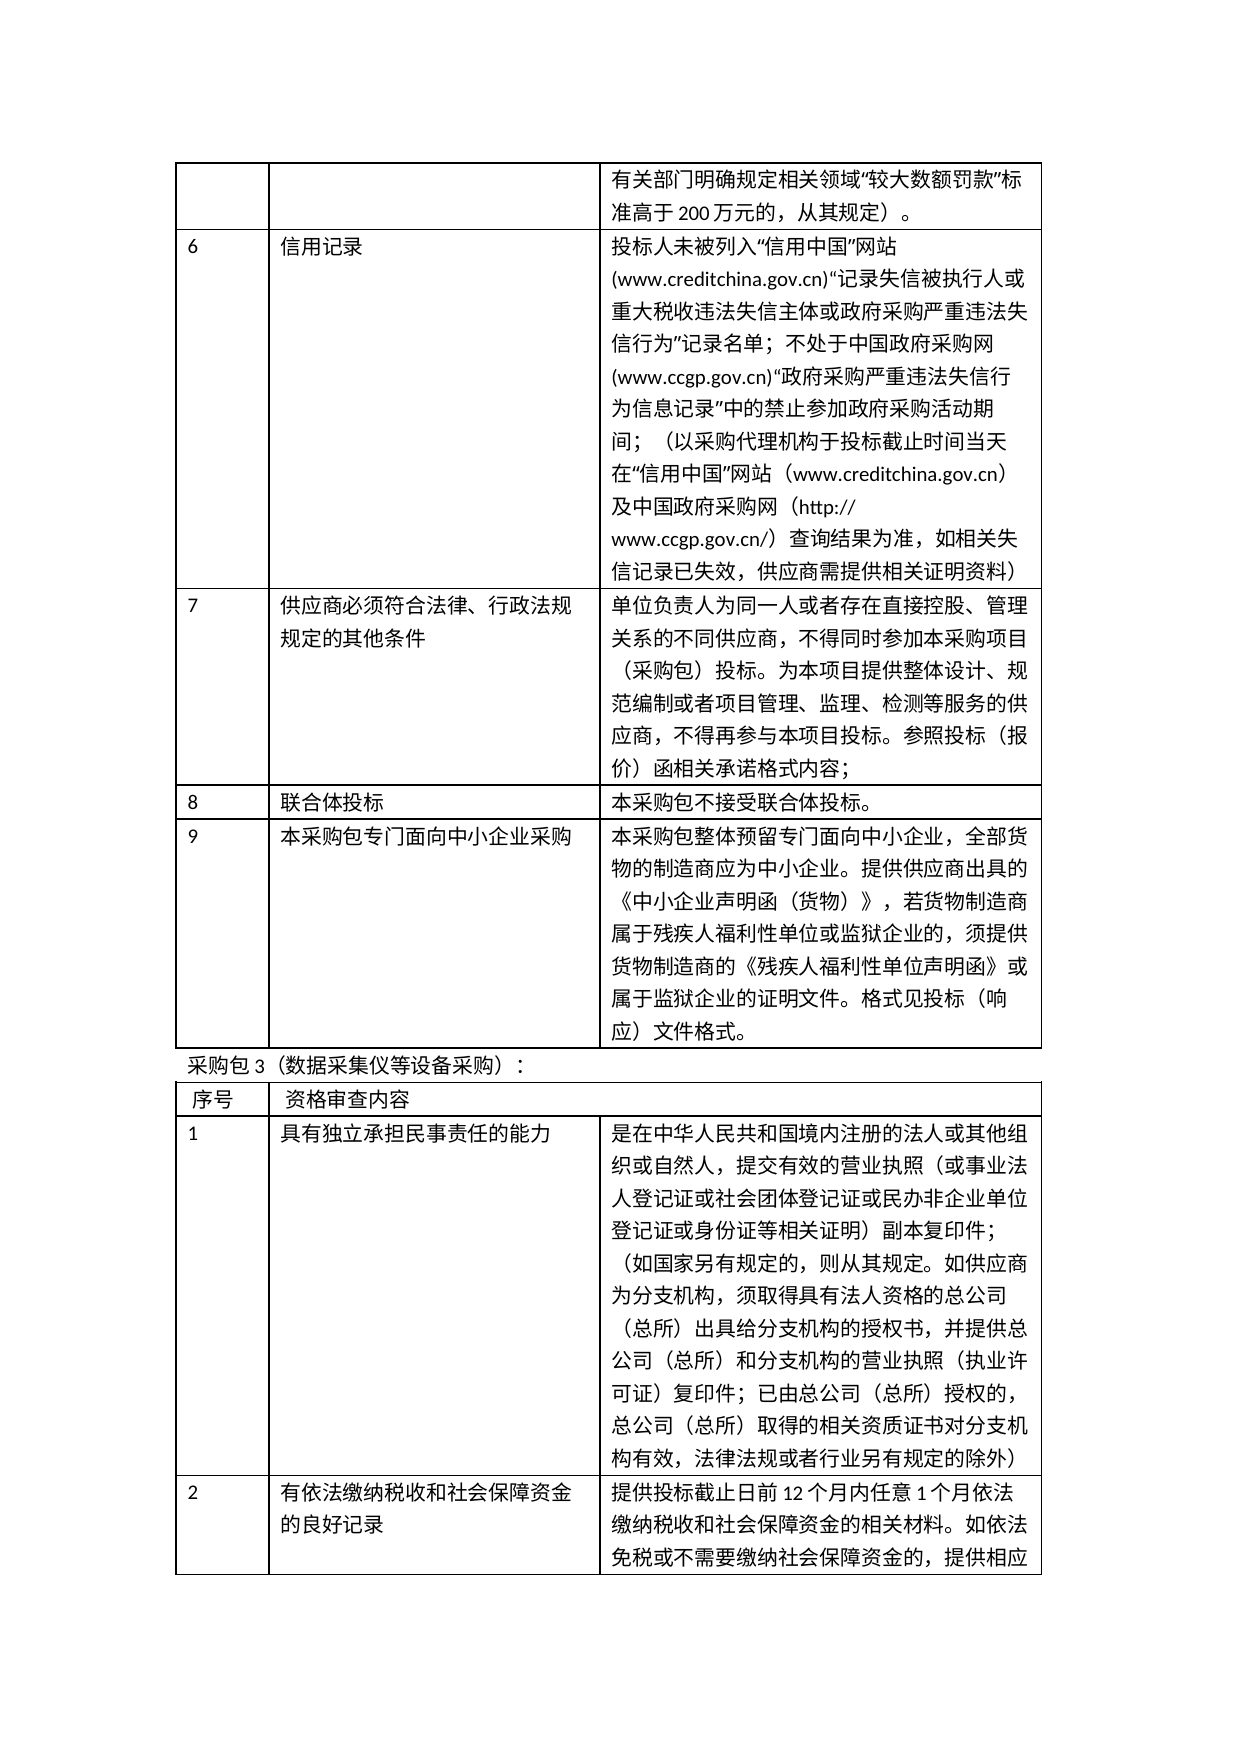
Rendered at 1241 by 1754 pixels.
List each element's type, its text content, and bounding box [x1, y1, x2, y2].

table_cell 是在中华人民共和国境内注册的法人或其他组织或自然人，提交有效的营业执照（或事业法人登记证或社会团体登记证或民办非企业单位登记证或身份证等相关证明）副本复印件；（如国家另有规定的，则从其规定。如供应商为分支机构，须取得具有法人资格的总公司（总所）出具给分支机构的授权书，并提供总公司（总所）和分支机构的营业执照（执业许可证）复印件；已由总公司（总所）授权的，总公司（总所）取得的相关资质证书对分支机构有效，法律法规或者行业另有规定的除外） [601, 1117, 1041, 1474]
table_cell 9 [177, 820, 268, 1047]
text 采购包3（数据采集仪等设备采购）： [187, 1049, 1053, 1081]
table_cell 2 [177, 1476, 268, 1573]
table_header 资格审查内容 [270, 1083, 1041, 1115]
table_cell 7 [177, 589, 268, 784]
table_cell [270, 164, 599, 228]
table_cell 有依法缴纳税收和社会保障资金的良好记录 [270, 1476, 599, 1573]
table_cell 信用记录 [270, 230, 599, 588]
table_cell 5 [177, 164, 268, 228]
table_cell 6 [177, 230, 268, 588]
table_cell 投标人未被列入“信用中国”网站(www.creditchina.gov.cn)“记录失信被执行人或重大税收违法失信主体或政府采购严重违法失信行为”记录名单；不处于中国政府采购网(www.ccgp.gov.cn)“政府采购严重违法失信行为信息记录”中的禁止参加政府采购活动期间；（以采购代理机构于投标截止时间当天在“信用中国”网站（www.creditchina.gov.cn）及中国政府采购网（http://www.ccgp.gov.cn/）查询结果为准，如相关失信记录已失效，供应商需提供相关证明资料） [601, 230, 1041, 588]
table_cell 8 [177, 786, 268, 818]
table_cell 本采购包专门面向中小企业采购 [270, 820, 599, 1047]
table_cell 本采购包整体预留专门面向中小企业，全部货物的制造商应为中小企业。提供供应商出具的《中小企业声明函（货物）》，若货物制造商属于残疾人福利性单位或监狱企业的，须提供货物制造商的《残疾人福利性单位声明函》或属于监狱企业的证明文件。格式见投标（响应）文件格式。 [601, 820, 1041, 1047]
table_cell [601, 164, 1041, 228]
table_cell 1 [177, 1117, 268, 1474]
table_cell 供应商必须符合法律、行政法规规定的其他条件 [270, 589, 599, 784]
table_cell 联合体投标 [270, 786, 599, 818]
table_cell 本采购包不接受联合体投标。 [601, 786, 1041, 818]
table_header 序号 [177, 1083, 268, 1115]
table_cell 具有独立承担民事责任的能力 [270, 1117, 599, 1474]
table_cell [601, 1476, 1041, 1573]
table_cell 单位负责人为同一人或者存在直接控股、管理关系的不同供应商，不得同时参加本采购项目（采购包）投标。为本项目提供整体设计、规范编制或者项目管理、监理、检测等服务的供应商，不得再参与本项目投标。参照投标（报价）函相关承诺格式内容； [601, 589, 1041, 784]
